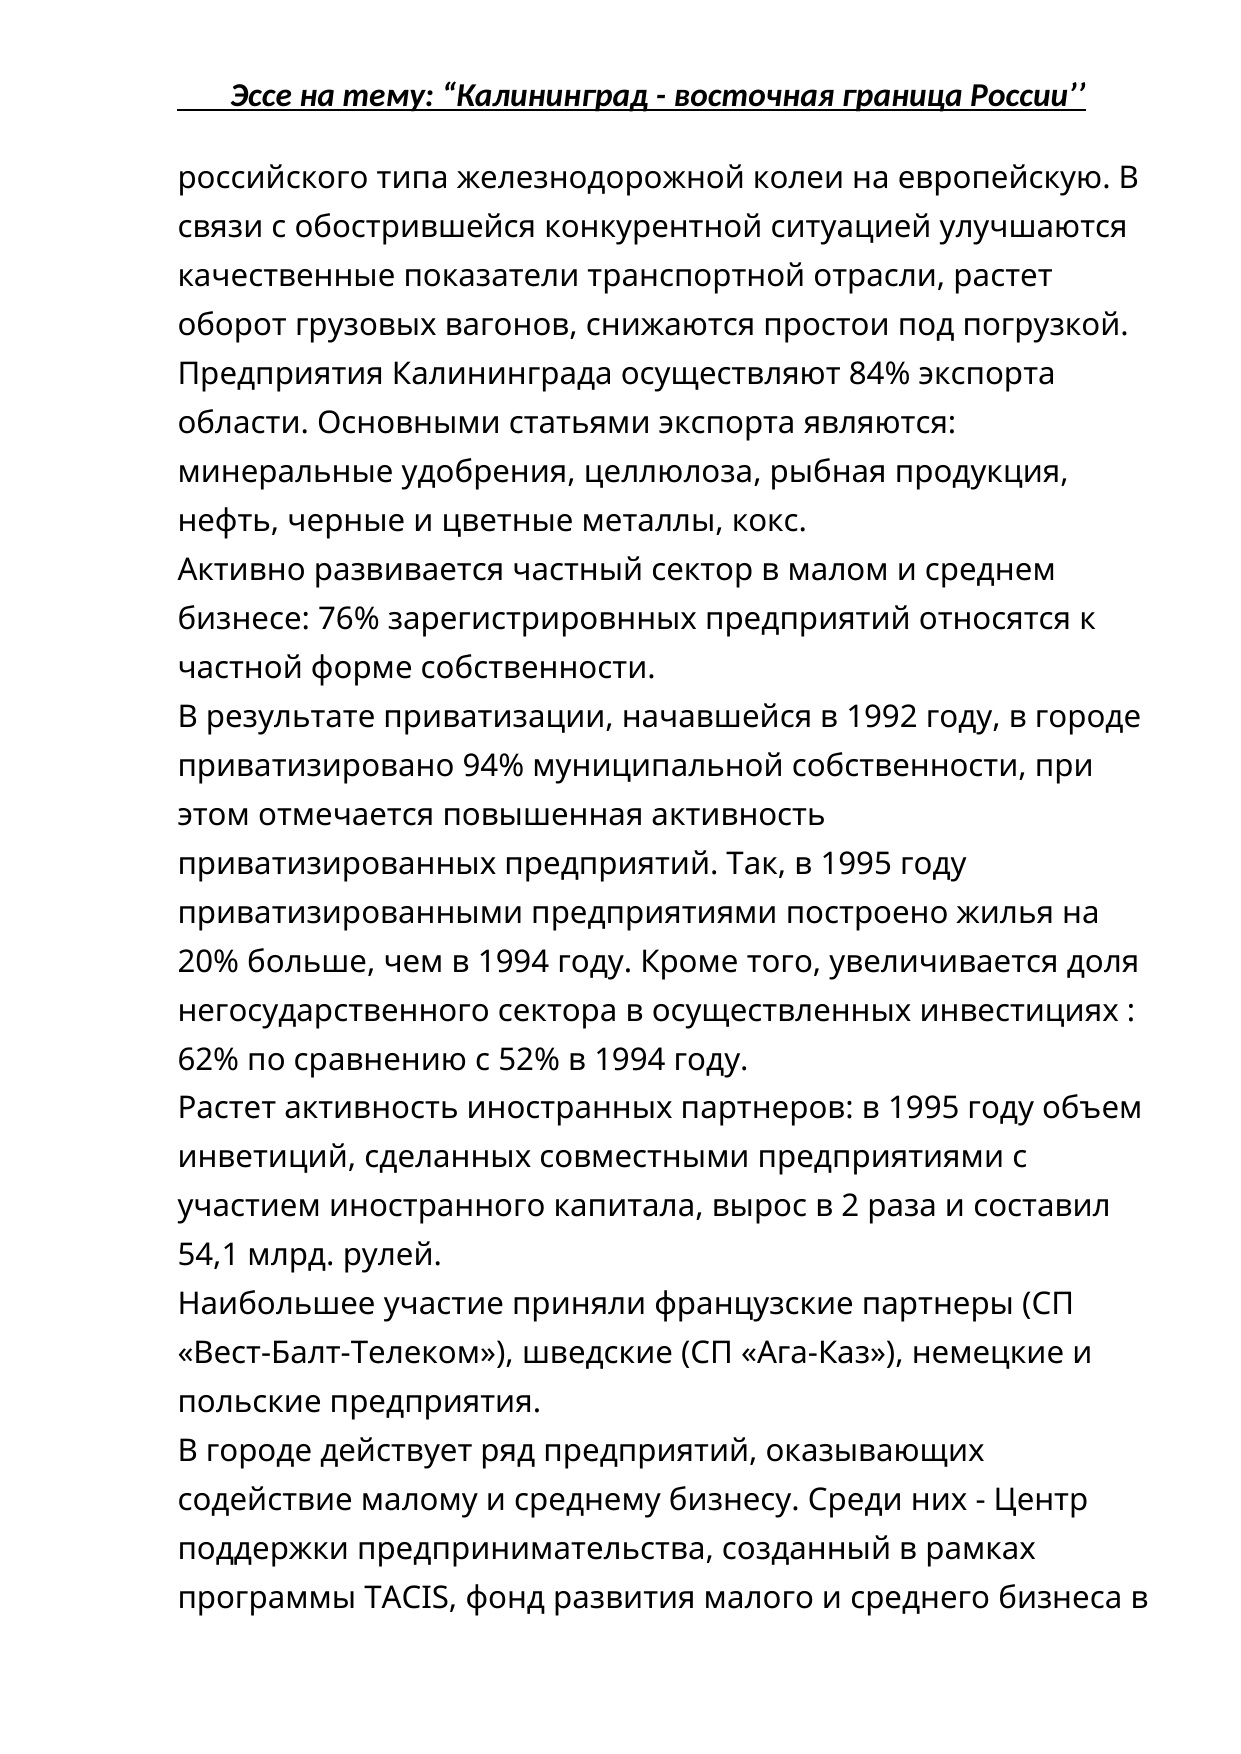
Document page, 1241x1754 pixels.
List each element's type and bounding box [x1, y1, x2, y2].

text [177, 155, 1152, 1618]
